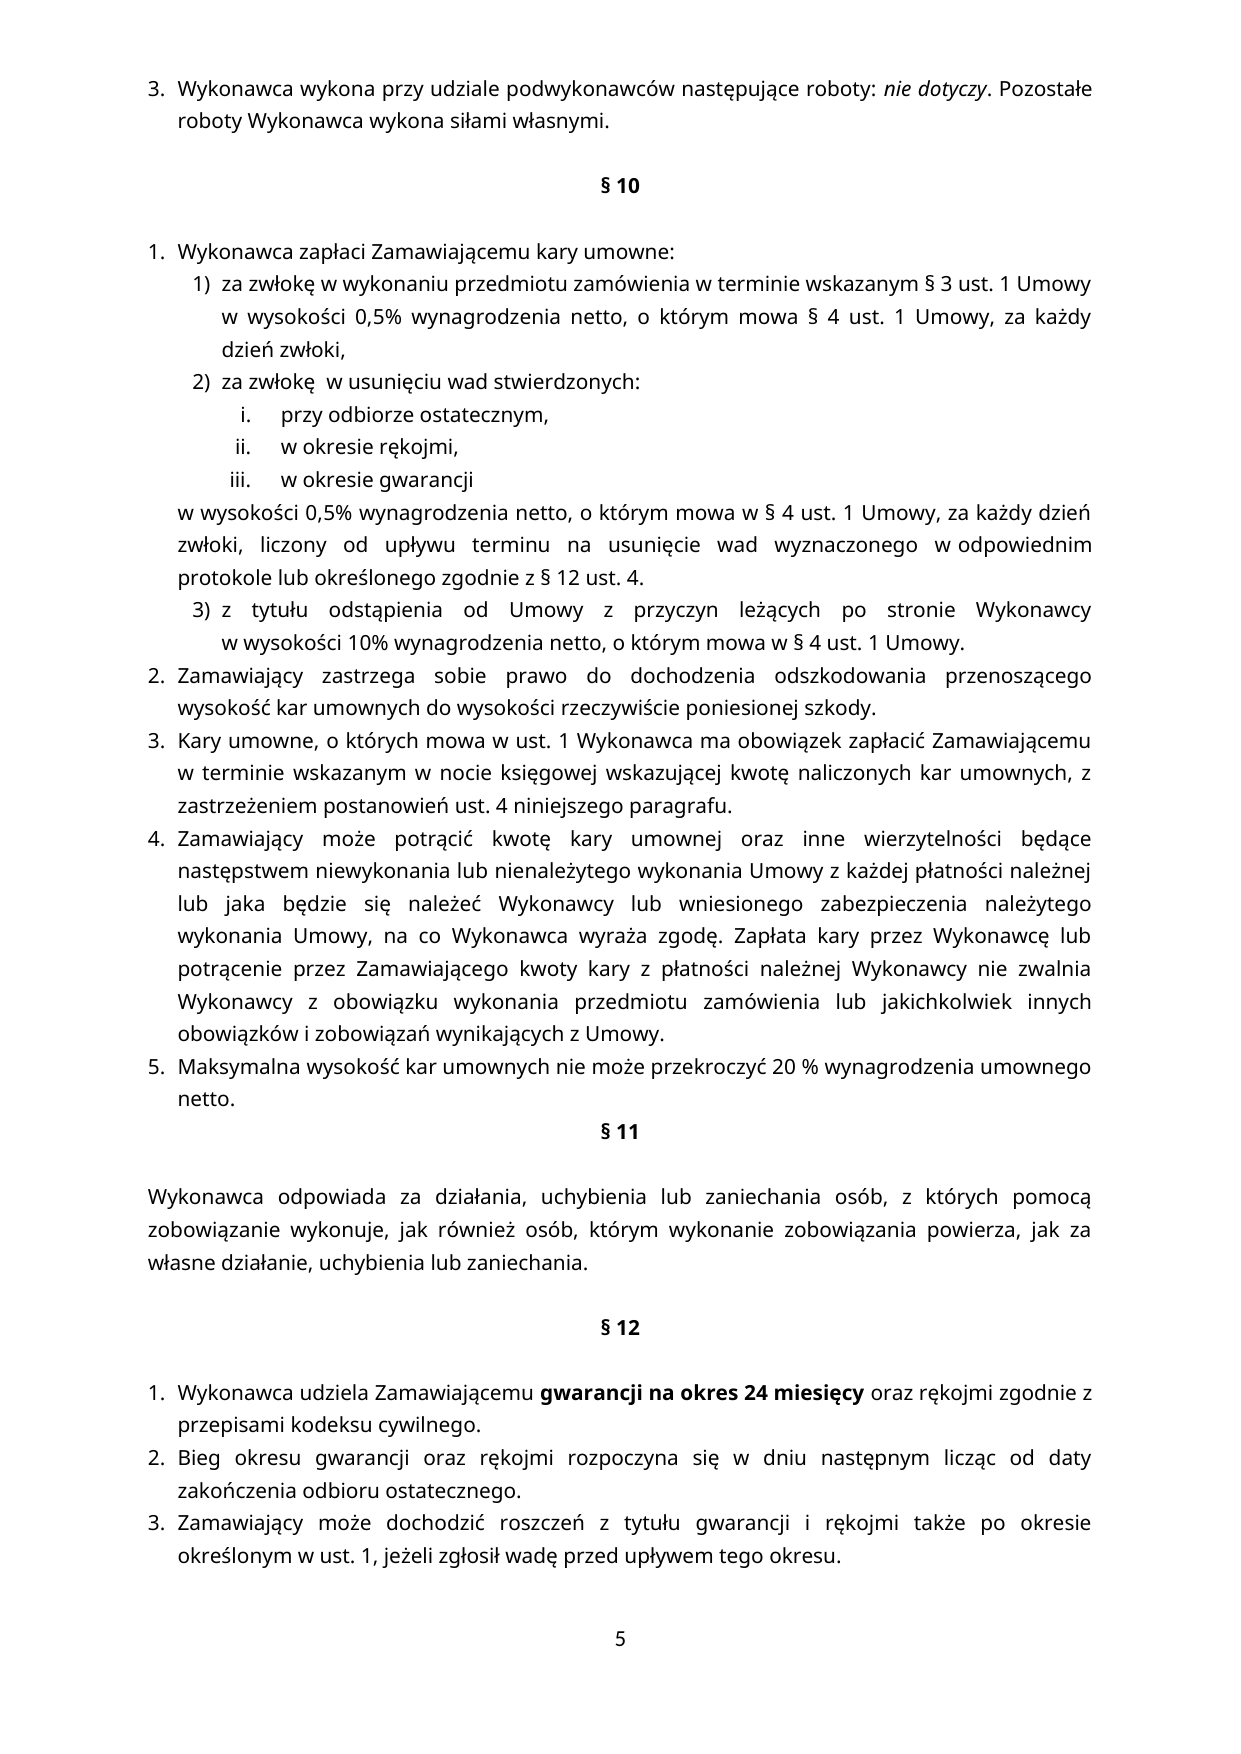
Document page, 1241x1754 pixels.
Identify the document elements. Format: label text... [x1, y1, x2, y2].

list Zamawiający może dochodzić roszczeń z tytułu gwarancji i rękojmi także po okresie określonym w ust. 1, jeżeli zgłosił wadę przed upływem tego okresu. [148, 1508, 1093, 1569]
text § 11 [148, 1117, 1093, 1146]
text § 12 [148, 1313, 1093, 1341]
list w okresie rękojmi, [251, 432, 1093, 461]
text § 10 [148, 172, 1093, 200]
list Wykonawca wykona przy udziale podwykonawców następujące roboty: nie dotyczy. Pozostałe roboty Wykonawca wykona siłami własnymi. [148, 74, 1093, 135]
list w okresie gwarancji [251, 465, 1093, 493]
list Zamawiający może potrącić kwotę kary umownej oraz inne wierzytelności będące następstwem niewykonania lub nienależytego wykonania Umowy z każdej płatności należnej lub jaka będzie się należeć Wykonawcy lub wniesionego zabezpieczenia należytego wykonania Umowy, na co Wykonawca wyraża zgodę. Zapłata kary przez Wykonawcę lub potrącenie przez Zamawiającego kwoty kary z płatności należnej Wykonawcy nie zwalnia Wykonawcy z obowiązku wykonania przedmiotu zamówienia lub jakichkolwiek innych obowiązków i zobowiązań wynikających z Umowy. [148, 824, 1093, 1048]
list z tytułu odstąpienia od Umowy z przyczyn leżących po stronie Wykonawcy w wysokości 10% wynagrodzenia netto, o którym mowa w § 4 ust. 1 Umowy. [192, 596, 1093, 657]
list za zwłokę w wykonaniu przedmiotu zamówienia w terminie wskazanym § 3 ust. 1 Umowy w wysokości 0,5% wynagrodzenia netto, o którym mowa § 4 ust. 1 Umowy, za każdy dzień zwłoki, [192, 269, 1093, 363]
text Wykonawca odpowiada za działania, uchybienia lub zaniechania osób, z których pomocą zobowiązanie wykonuje, jak również osób, którym wykonanie zobowiązania powierza, jak za własne działanie, uchybienia lub zaniechania. [148, 1182, 1093, 1276]
list przy odbiorze ostatecznym, [251, 400, 1093, 428]
list Maksymalna wysokość kar umownych nie może przekroczyć 20 % wynagrodzenia umownego netto. [148, 1052, 1093, 1113]
list Kary umowne, o których mowa w ust. 1 Wykonawca ma obowiązek zapłacić Zamawiającemu w terminie wskazanym w nocie księgowej wskazującej kwotę naliczonych kar umownych, z zastrzeżeniem postanowień ust. 4 niniejszego paragrafu. [148, 726, 1093, 819]
text w wysokości 0,5% wynagrodzenia netto, o którym mowa w § 4 ust. 1 Umowy, za każdy dzień zwłoki, liczony od upływu terminu na usunięcie wad wyznaczonego w odpowiednim protokole lub określonego zgodnie z § 12 ust. 4. [177, 498, 1093, 591]
list Bieg okresu gwarancji oraz rękojmi rozpoczyna się w dniu następnym licząc od daty zakończenia odbioru ostatecznego. [148, 1443, 1093, 1504]
list Zamawiający zastrzega sobie prawo do dochodzenia odszkodowania przenoszącego wysokość kar umownych do wysokości rzeczywiście poniesionej szkody. [148, 661, 1093, 722]
list Wykonawca zapłaci Zamawiającemu kary umowne: [148, 237, 1093, 265]
list Wykonawca udziela Zamawiającemu gwarancji na okres 24 miesięcy oraz rękojmi zgodnie z przepisami kodeksu cywilnego. [148, 1378, 1093, 1439]
list za zwłokę w usunięciu wad stwierdzonych: [192, 367, 1093, 396]
